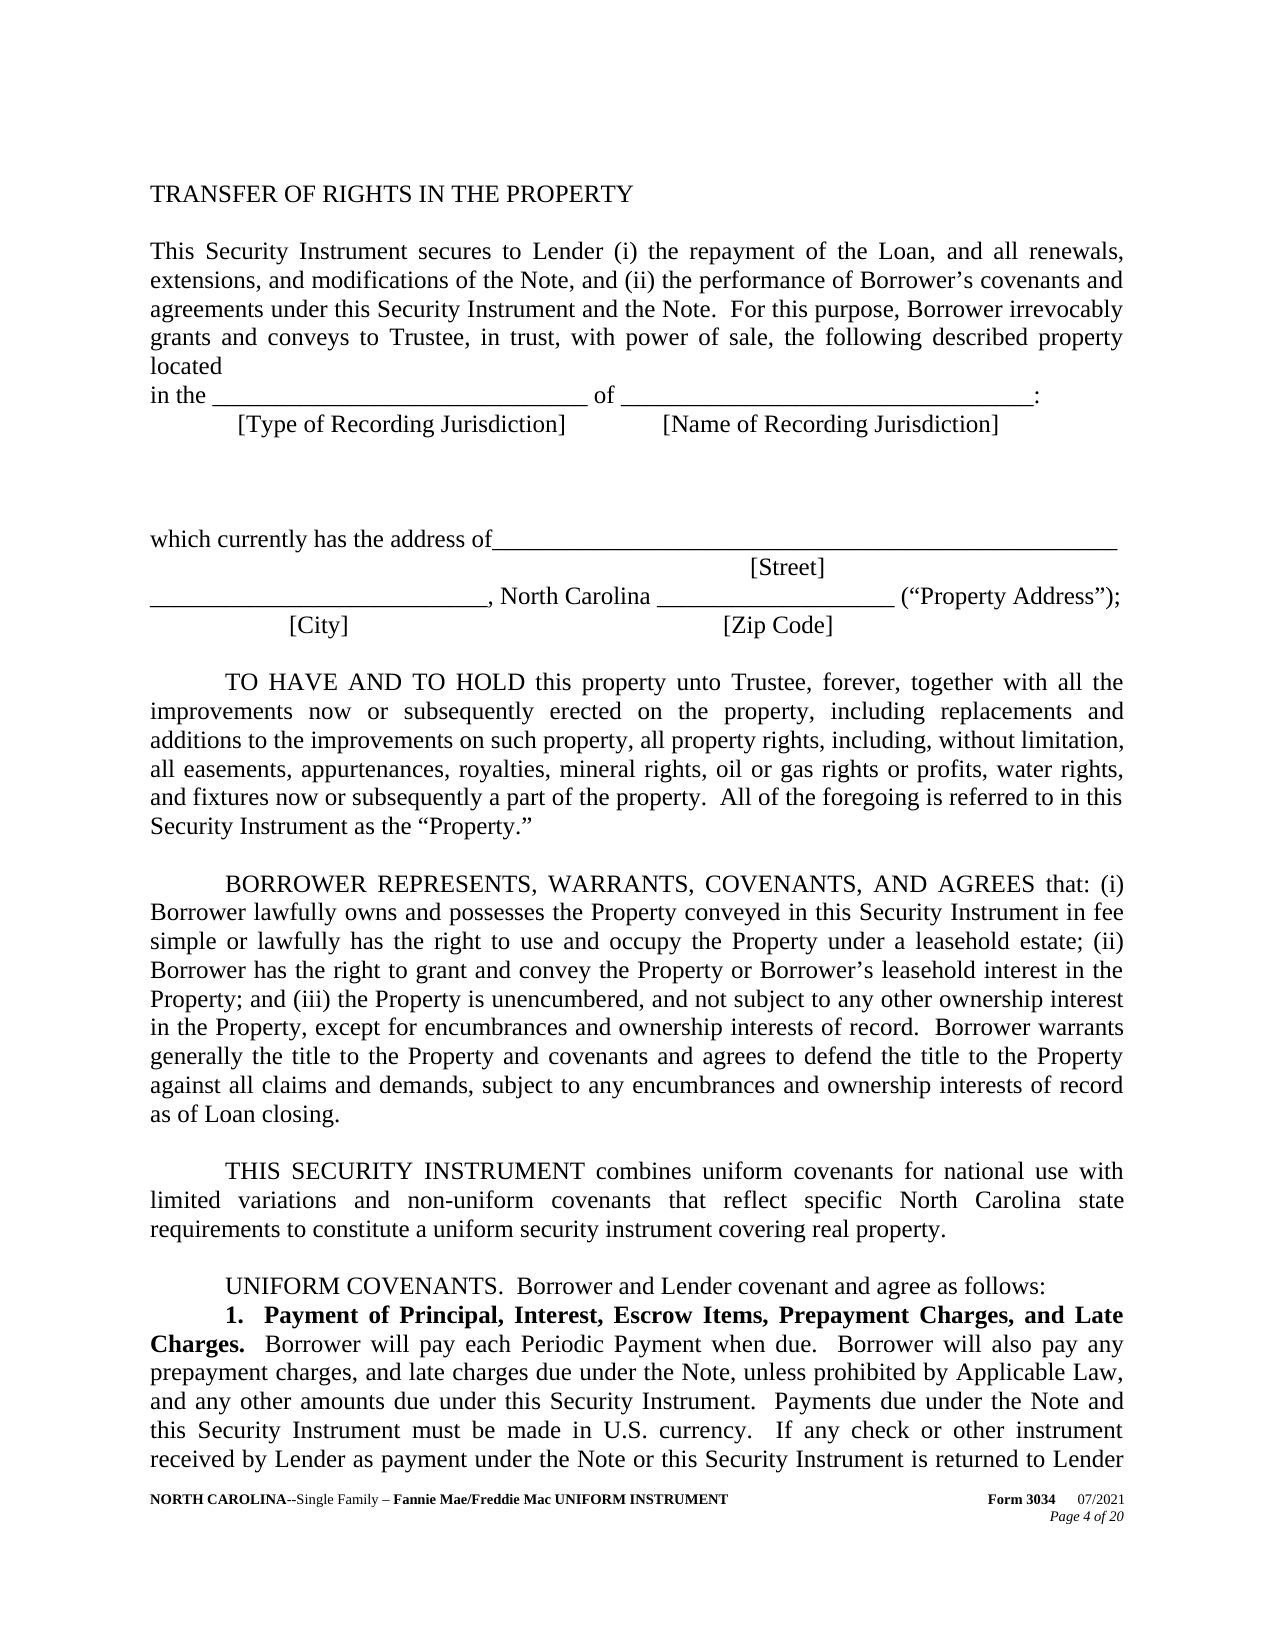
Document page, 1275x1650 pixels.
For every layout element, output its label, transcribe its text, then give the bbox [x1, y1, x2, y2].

text This Security Instrument secures to Lender (i) the repayment of the Loan, and all renewals, extensions, and modifications of the Note, and (ii) the performance of Borrower’s covenants and agreements under this Security Instrument and the Note. For this purpose, Borrower irrevocably grants and conveys to Trustee, in trust, with power of sale, the following described property located [150, 236, 1125, 380]
text which currently has the address of__________________________________________________ [150, 524, 1125, 552]
text ___________________________, North Carolina ___________________ (“Property Address”); [150, 581, 1125, 610]
text TO HAVE AND TO HOLD this property unto Trustee, forever, together with all the improvements now or subsequently erected on the property, including replacements and additions to the improvements on such property, all property rights, including, without limitation, all easements, appurtenances, royalties, mineral rights, oil or gas rights or profits, water rights, and fixtures now or subsequently a part of the property. All of the foregoing is referred to in this Security Instrument as the “Property.” [150, 667, 1125, 840]
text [150, 1300, 1125, 1472]
text BORROWER REPRESENTS, WARRANTS, COVENANTS, AND AGREES that: (i) Borrower lawfully owns and possesses the Property conveyed in this Security Instrument in fee simple or lawfully has the right to use and occupy the Property under a leasehold estate; (ii) Borrower has the right to grant and convey the Property or Borrower’s leasehold interest in the Property; and (iii) the Property is unencumbered, and not subject to any other ownership interest in the Property, except for encumbrances and ownership interests of record. Borrower warrants generally the title to the Property and covenants and agrees to defend the title to the Property against all claims and demands, subject to any encumbrances and ownership interests of record as of Loan closing. [150, 869, 1125, 1127]
text THIS SECURITY INSTRUMENT combines uniform covenants for national use with limited variations and non-uniform covenants that reflect specific North Carolina state requirements to constitute a uniform security instrument covering real property. [150, 1156, 1125, 1242]
text [Street] [150, 552, 1125, 581]
text in the ______________________________ of _________________________________: [150, 380, 1125, 409]
text [City] [Zip Code] [150, 610, 1125, 639]
text UNIFORM COVENANTS. Borrower and Lender covenant and agree as follows: [150, 1271, 1125, 1300]
text TRANSFER OF RIGHTS IN THE PROPERTY [150, 179, 1125, 207]
text [Type of Recording Jurisdiction] [Name of Recording Jurisdiction] [150, 409, 1125, 437]
